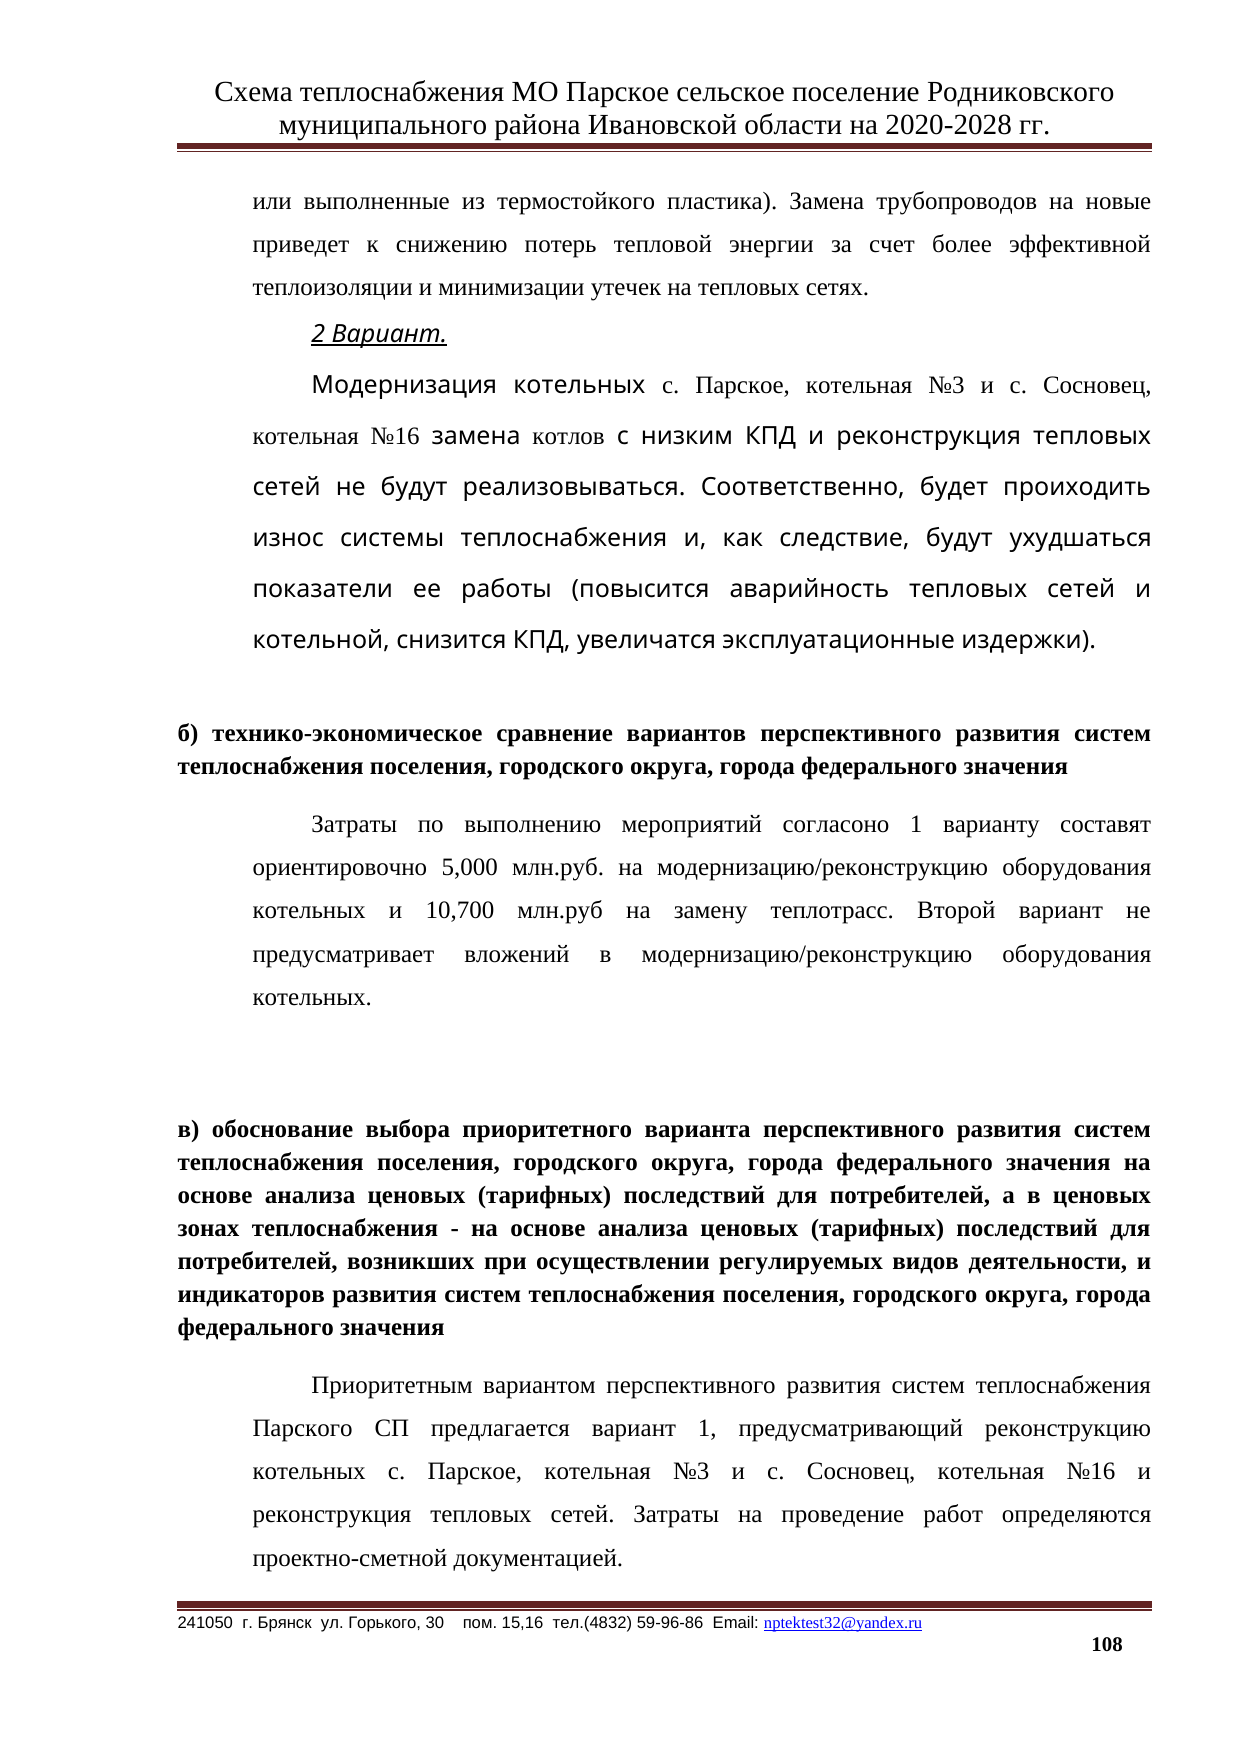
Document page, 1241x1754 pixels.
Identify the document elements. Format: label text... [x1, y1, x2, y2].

text Затраты по выполнению мероприятий согласоно 1 варианту составят ориентировочно 5,000 млн.руб. на модернизацию/реконструкцию оборудования котельных и 10,700 млн.руб на замену теплотрасс. Второй вариант не предусматривает вложений в модернизацию/реконструкцию оборудования котельных. [252, 809, 1152, 1011]
subtitle б) технико-экономическое сравнение вариантов перспективного развития систем теплоснабжения поселения, городского округа, города федерального значения [177, 718, 1152, 780]
subtitle в) обоснование выбора приоритетного варианта перспективного развития систем теплоснабжения поселения, городского округа, города федерального значения на основе анализа ценовых (тарифных) последствий для потребителей, а в ценовых зонах теплоснабжения - на основе анализа ценовых (тарифных) последствий для потребителей, возникших при осуществлении регулируемых видов деятельности, и индикаторов развития систем теплоснабжения поселения, городского округа, города федерального значения [177, 1114, 1152, 1341]
text Модернизация котельных с. Парское, котельная №3 и с. Сосновец, котельная №16 замена котлов с низким КПД и реконструкция тепловых сетей не будут реализовываться. Соответственно, будет проиходить износ системы теплоснабжения и, как следствие, будут ухудшаться показатели ее работы (повысится аварийность тепловых сетей и котельной, снизится КПД, увеличатся эксплуатационные издержки). [252, 366, 1152, 656]
text Приоритетным вариантом перспективного развития систем теплоснабжения Парского СП предлагается вариант 1, предусматривающий реконструкцию котельных с. Парское, котельная №3 и с. Сосновец, котельная №16 и реконструкция тепловых сетей. Затраты на проведение работ определяются проектно-сметной документацией. [252, 1370, 1152, 1571]
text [252, 186, 1152, 301]
text 2 Вариант. [252, 315, 1152, 349]
